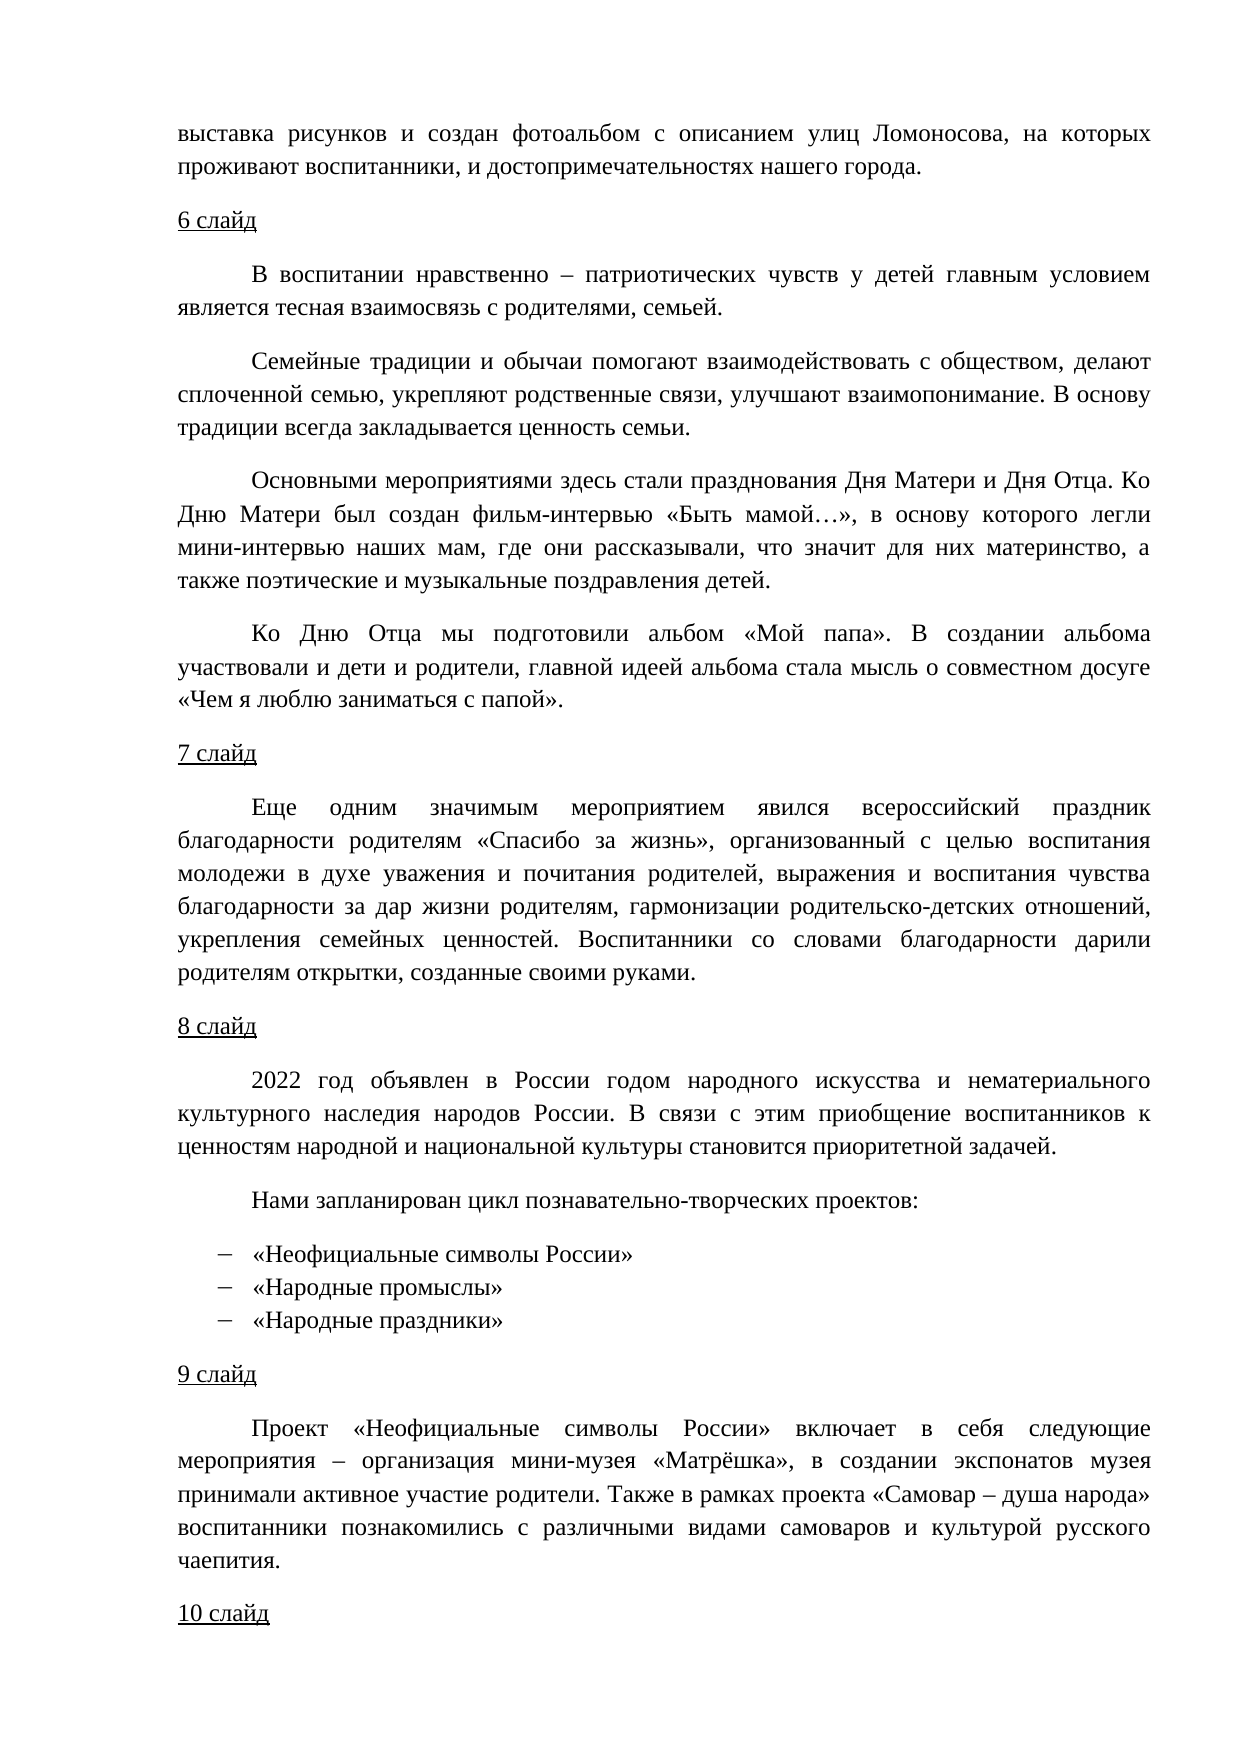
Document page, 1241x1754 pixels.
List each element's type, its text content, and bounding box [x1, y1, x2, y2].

text 9 слайд [177, 1359, 1152, 1387]
text 7 слайд [177, 738, 1152, 767]
text Основными мероприятиями здесь стали празднования Дня Матери и Дня Отца. Ко Дню Матери был создан фильм-интервью «Быть мамой…», в основу которого легли мини-интервью наших мам, где они рассказывали, что значит для них материнство, а также поэтические и музыкальные поздравления детей. [177, 466, 1152, 593]
text Семейные традиции и обычаи помогают взаимодействовать с обществом, делают сплоченной семью, укрепляют родственные связи, улучшают взаимопонимание. В основу традиции всегда закладывается ценность семьи. [177, 346, 1152, 441]
text Ко Дню Отца мы подготовили альбом «Мой папа». В создании альбома участвовали и дети и родители, главной идеей альбома стала мысль о совместном досуге «Чем я люблю заниматься с папой». [177, 618, 1152, 713]
text 10 слайд [177, 1598, 1152, 1627]
text 6 слайд [177, 205, 1152, 234]
list «Народные праздники» [215, 1305, 1152, 1334]
list «Неофициальные символы России» [215, 1239, 1152, 1268]
text Проект «Неофициальные символы России» включает в себя следующие мероприятия – организация мини-музея «Матрёшка», в создании экспонатов музея принимали активное участие родители. Также в рамках проекта «Самовар – душа народа» воспитанники познакомились с различными видами самоваров и культурой русского чаепития. [177, 1413, 1152, 1573]
text В воспитании нравственно – патриотических чувств у детей главным условием является тесная взаимосвязь с родителями, семьей. [177, 259, 1152, 321]
text Еще одним значимым мероприятием явился всероссийский праздник благодарности родителям «Спасибо за жизнь», организованный с целью воспитания молодежи в духе уважения и почитания родителей, выражения и воспитания чувства благодарности за дар жизни родителям, гармонизации родительско-детских отношений, укрепления семейных ценностей. Воспитанники со словами благодарности дарили родителям открытки, созданные своими руками. [177, 792, 1152, 986]
text 2022 год объявлен в России годом народного искусства и нематериального культурного наследия народов России. В связи с этим приобщение воспитанников к ценностям народной и национальной культуры становится приоритетной задачей. [177, 1065, 1152, 1160]
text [177, 118, 1152, 180]
text 8 слайд [177, 1011, 1152, 1040]
text Нами запланирован цикл познавательно-творческих проектов: [177, 1185, 1152, 1214]
list «Народные промыслы» [215, 1272, 1152, 1301]
